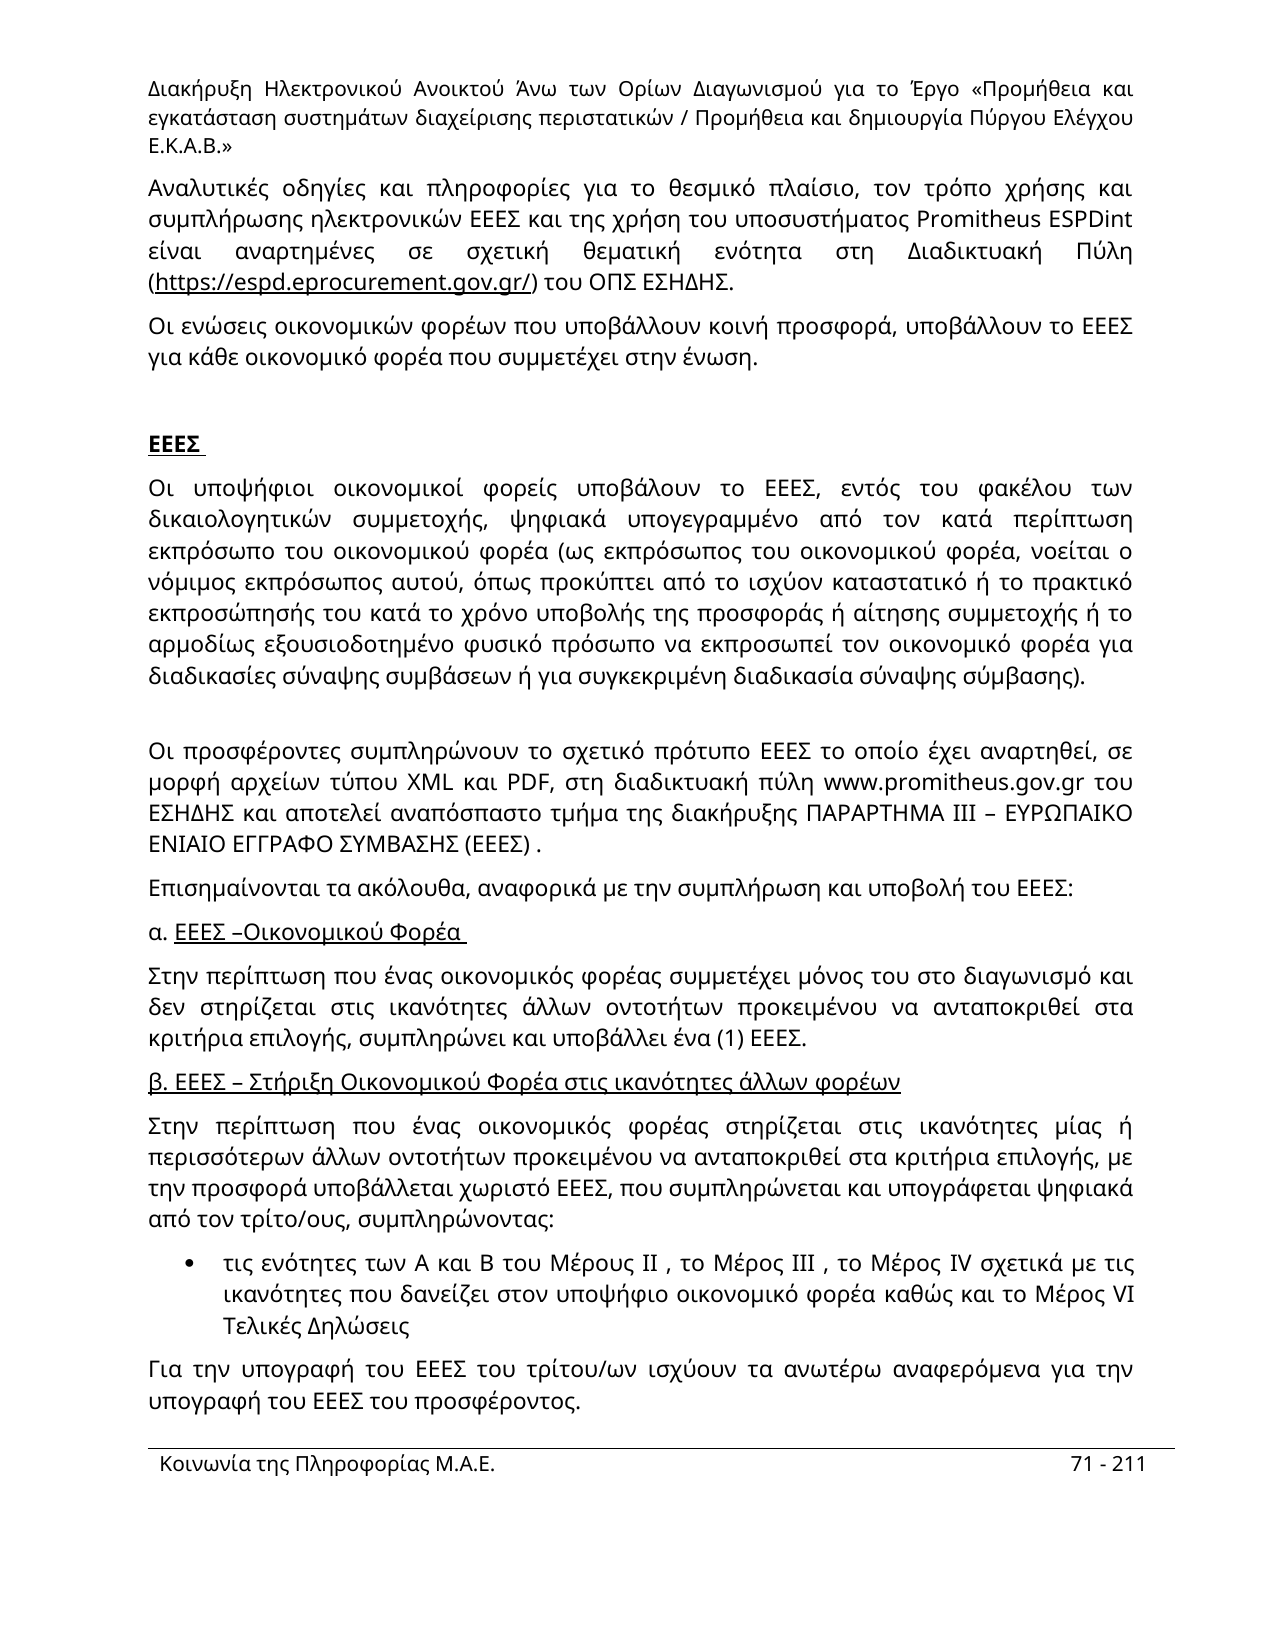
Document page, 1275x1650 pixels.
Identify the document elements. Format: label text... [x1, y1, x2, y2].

text Στην περίπτωση που ένας οικονομικός φορέας συμμετέχει μόνος του στο διαγωνισμό και δεν στηρίζεται στις ικανότητες άλλων οντοτήτων προκειμένου να ανταποκριθεί στα κριτήρια επιλογής, συμπληρώνει και υποβάλλει ένα (1) ΕΕΕΣ. [148, 960, 1134, 1053]
text Στην περίπτωση που ένας οικονομικός φορέας στηρίζεται στις ικανότητες μίας ή περισσότερων άλλων οντοτήτων προκειμένου να ανταποκριθεί στα κριτήρια επιλογής, με την προσφορά υποβάλλεται χωριστό ΕΕΕΣ, που συμπληρώνεται και υπογράφεται ψηφιακά από τον τρίτο/ους, συμπληρώνοντας: [148, 1110, 1134, 1235]
text Αναλυτικές οδηγίες και πληροφορίες για το θεσμικό πλαίσιο, τον τρόπο χρήσης και συμπλήρωσης ηλεκτρονικών ΕΕΕΣ και της χρήση του υποσυστήματος Promitheus ESPDint είναι αναρτημένες σε σχετική θεματική ενότητα στη Διαδικτυακή Πύλη (https://espd.eprocurement.gov.gr/) του ΟΠΣ ΕΣΗΔΗΣ. [148, 172, 1134, 297]
text Επισημαίνονται τα ακόλουθα, αναφορικά με την συμπλήρωση και υποβολή του ΕΕΕΣ: [148, 872, 1134, 903]
text ΕΕΕΣ [148, 428, 1134, 460]
list τις ενότητες των Α και Β του Μέρους ΙΙ , το Μέρος ΙΙΙ , το Μέρος IV σχετικά με τις ικανότητες που δανείζει στον υποψήφιο οικονομικό φορέα καθώς και το Μέρος VI Τελικές Δηλώσεις [185, 1247, 1134, 1341]
text Οι υποψήφιοι οικονομικοί φορείς υποβάλουν το ΕΕΕΣ, εντός του φακέλου των δικαιολογητικών συμμετοχής, ψηφιακά υπογεγραμμένο από τον κατά περίπτωση εκπρόσωπο του οικονομικού φορέα (ως εκπρόσωπος του οικονομικού φορέα, νοείται ο νόμιμος εκπρόσωπος αυτού, όπως προκύπτει από το ισχύον καταστατικό ή το πρακτικό εκπροσώπησής του κατά το χρόνο υποβολής της προσφοράς ή αίτησης συμμετοχής ή το αρμοδίως εξουσιοδοτημένο φυσικό πρόσωπο να εκπροσωπεί τον οικονομικό φορέα για διαδικασίες σύναψης συμβάσεων ή για συγκεκριμένη διαδικασία σύναψης σύμβασης). [148, 472, 1134, 691]
text α. ΕΕΕΣ –Οικονομικού Φορέα [148, 916, 1134, 947]
text Οι ενώσεις οικονομικών φορέων που υποβάλλουν κοινή προσφορά, υποβάλλουν το ΕΕΕΣ για κάθε οικονομικό φορέα που συμμετέχει στην ένωση. [148, 310, 1134, 372]
text Για την υπογραφή του ΕΕΕΣ του τρίτου/ων ισχύουν τα ανωτέρω αναφερόμενα για την υπογραφή του ΕΕΕΣ του προσφέροντος. [148, 1353, 1134, 1416]
text Οι προσφέροντες συμπληρώνουν το σχετικό πρότυπο ΕΕΕΣ το οποίο έχει αναρτηθεί, σε μορφή αρχείων τύπου XML και PDF, στη διαδικτυακή πύλη www.promitheus.gov.gr του ΕΣΗΔΗΣ και αποτελεί αναπόσπαστο τμήμα της διακήρυξης ΠΑΡΑΡΤΗΜΑ ΙΙI – ΕΥΡΩΠΑΙΚΟ ΕΝΙΑΙΟ ΕΓΓΡΑΦΟ ΣΥΜΒΑΣΗΣ (ΕΕΕΣ) . [148, 735, 1134, 860]
text β. ΕΕΕΣ – Στήριξη Οικονομικού Φορέα στις ικανότητες άλλων φορέων [148, 1066, 1134, 1097]
